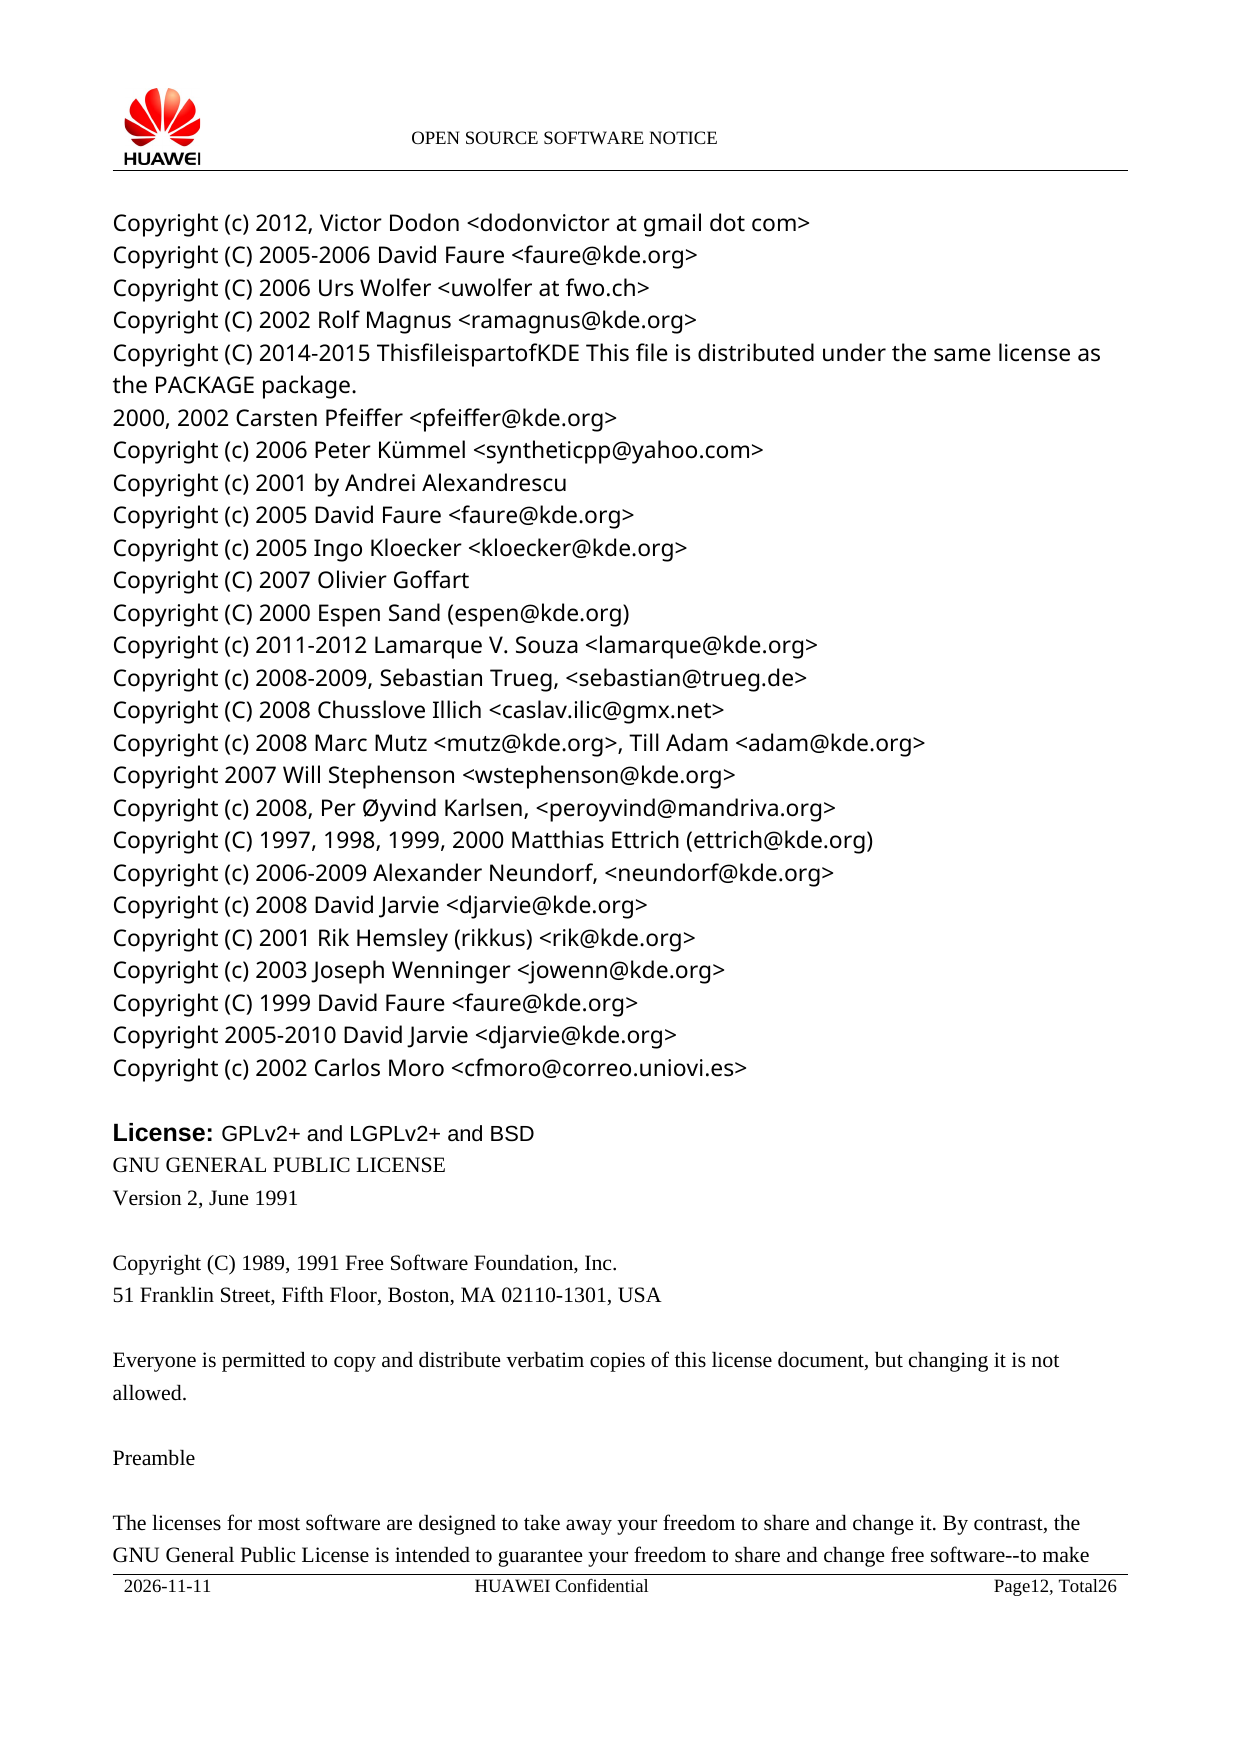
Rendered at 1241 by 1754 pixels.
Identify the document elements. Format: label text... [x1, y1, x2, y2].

picture [124, 88, 201, 165]
text Copyright (c) 2005 David Faure <faure@kde.org> Copyright (c) 2005 Ingo Kloecker <kloecker@kde.org> Copyright (C) 2007 Olivier Goffart Copyright (C) 2000 Espen Sand (espen@kde.org) Copyright (c) 2011-2012 Lamarque V. Souza <lamarque@kde.org> Copyright (c) 2008-2009, Sebastian Trueg, <sebastian@trueg.de> Copyright (C) 2008 Chusslove Illich <caslav.ilic@gmx.net> Copyright (c) 2008 Marc Mutz <mutz@kde.org>, Till Adam <adam@kde.org> Copyright 2007 Will Stephenson <wstephenson@kde.org> Copyright (c) 2008, Per Øyvind Karlsen, <peroyvind@mandriva.org> Copyright (C) 1997, 1998, 1999, 2000 Matthias Ettrich (ettrich@kde.org) Copyright (c) 2006-2009 Alexander Neundorf, <neundorf@kde.org> Copyright (c) 2008 David Jarvie <djarvie@kde.org> Copyright (C) 2001 Rik Hemsley (rikkus) <rik@kde.org> Copyright (c) 2003 Joseph Wenninger <jowenn@kde.org> Copyright (C) 1999 David Faure <faure@kde.org> Copyright 2005-2010 David Jarvie <djarvie@kde.org> Copyright (c) 2002 Carlos Moro <cfmoro@correo.uniovi.es> [112, 499, 1128, 1116]
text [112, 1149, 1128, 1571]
text License: GPLv2+ and LGPLv2+ and BSD [112, 1116, 1128, 1149]
